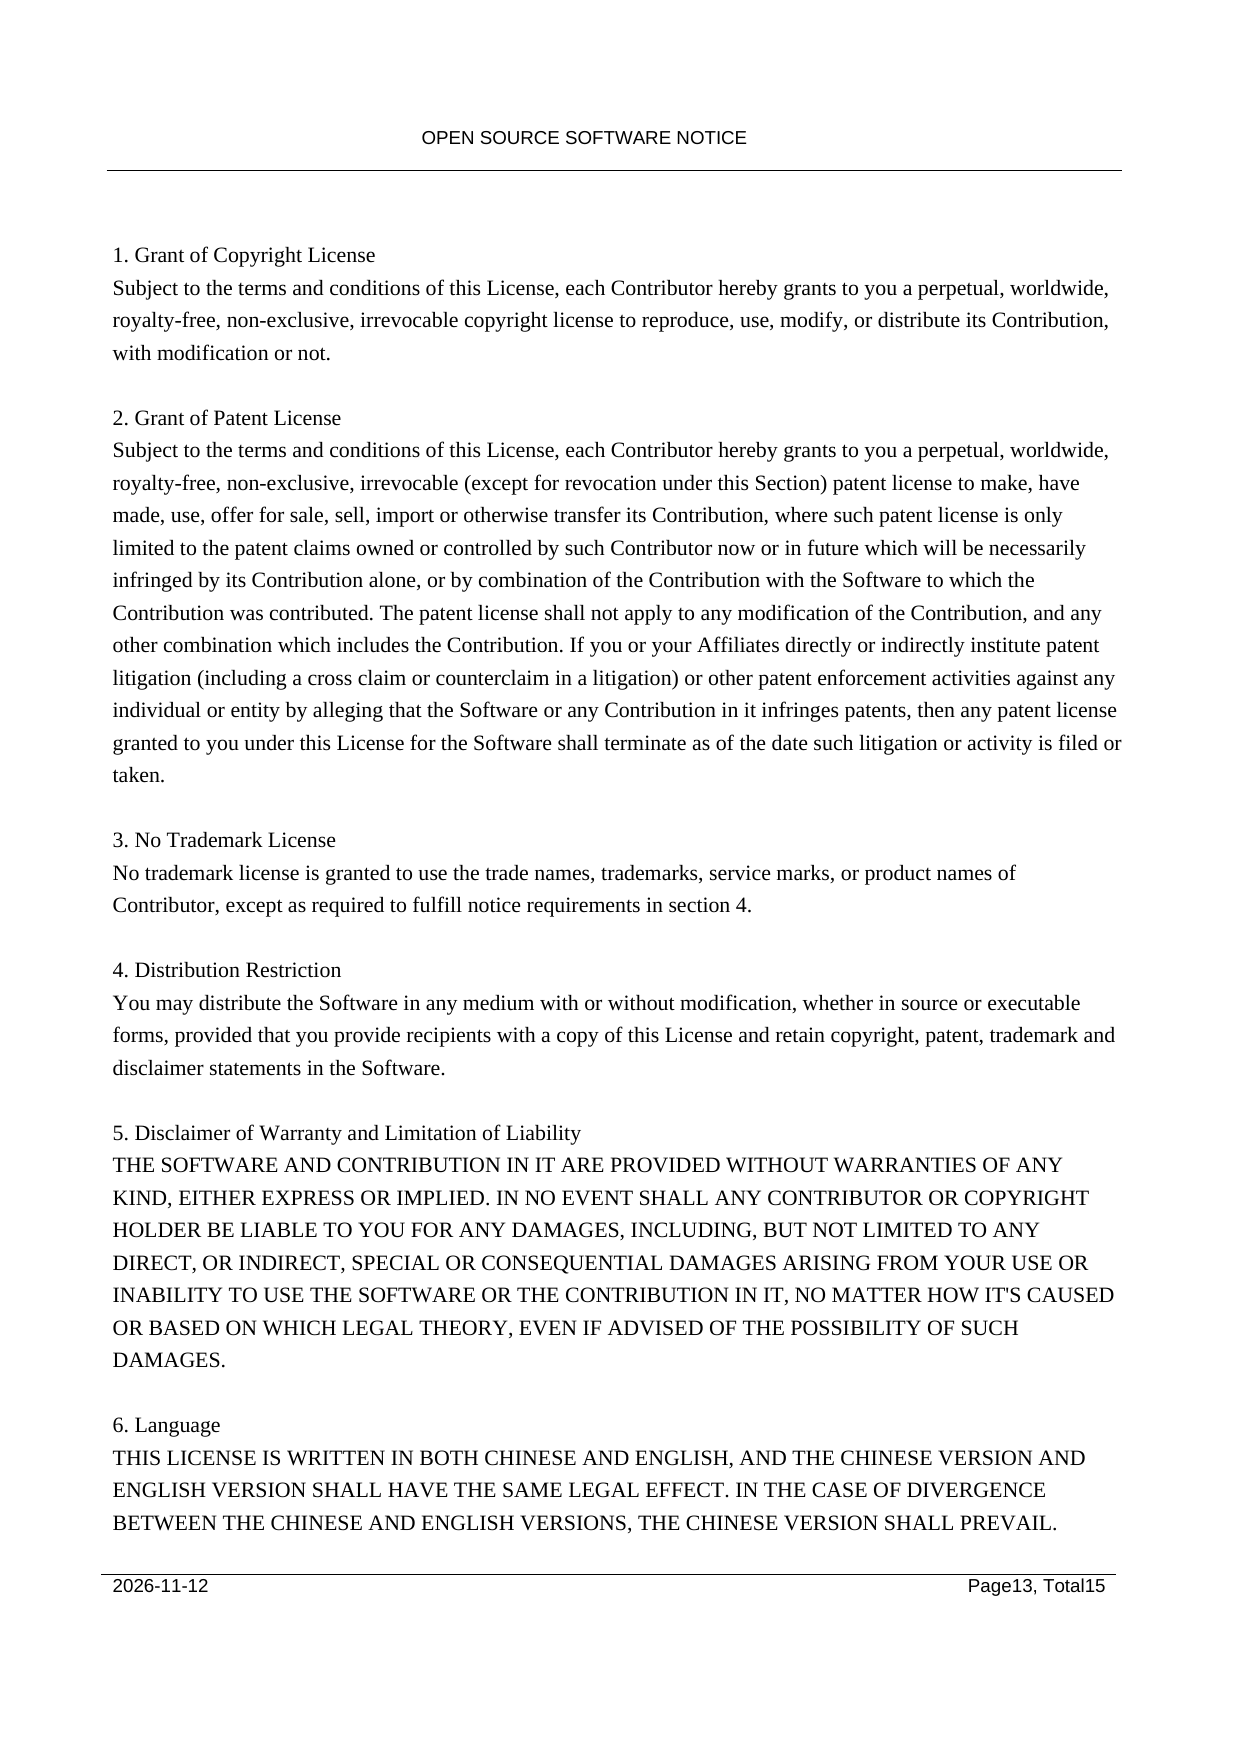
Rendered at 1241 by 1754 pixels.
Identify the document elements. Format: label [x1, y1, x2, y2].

text [112, 206, 1128, 1539]
